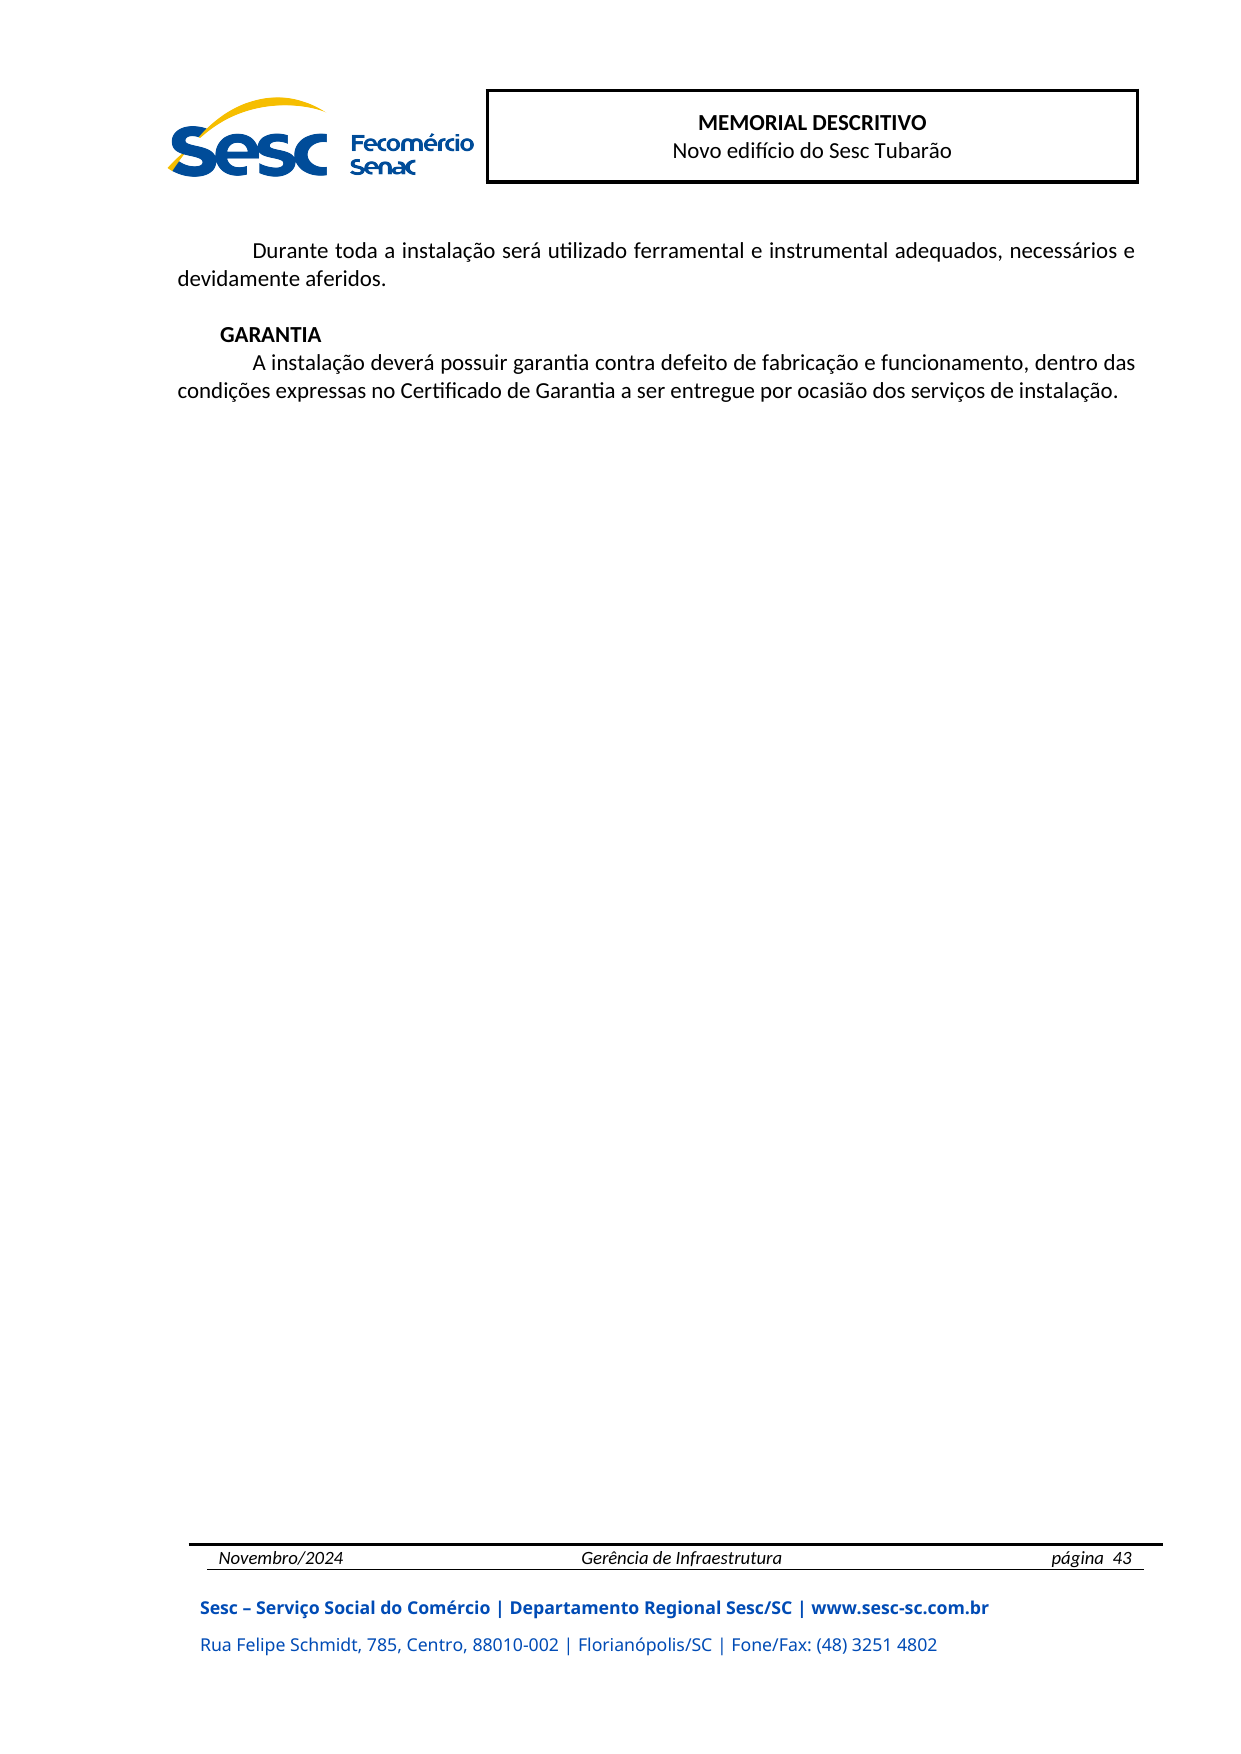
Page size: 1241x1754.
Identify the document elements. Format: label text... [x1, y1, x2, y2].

picture [163, 91, 488, 181]
text A instalação deverá possuir garantia contra defeito de fabricação e funcionamento, dentro das condições expressas no Certificado de Garantia a ser entregue por ocasião dos serviços de instalação. [177, 348, 1137, 404]
text Durante toda a instalação será utilizado ferramental e instrumental adequados, necessários e devidamente aferidos. [177, 236, 1137, 292]
subtitle GARANTIA [220, 320, 1137, 348]
